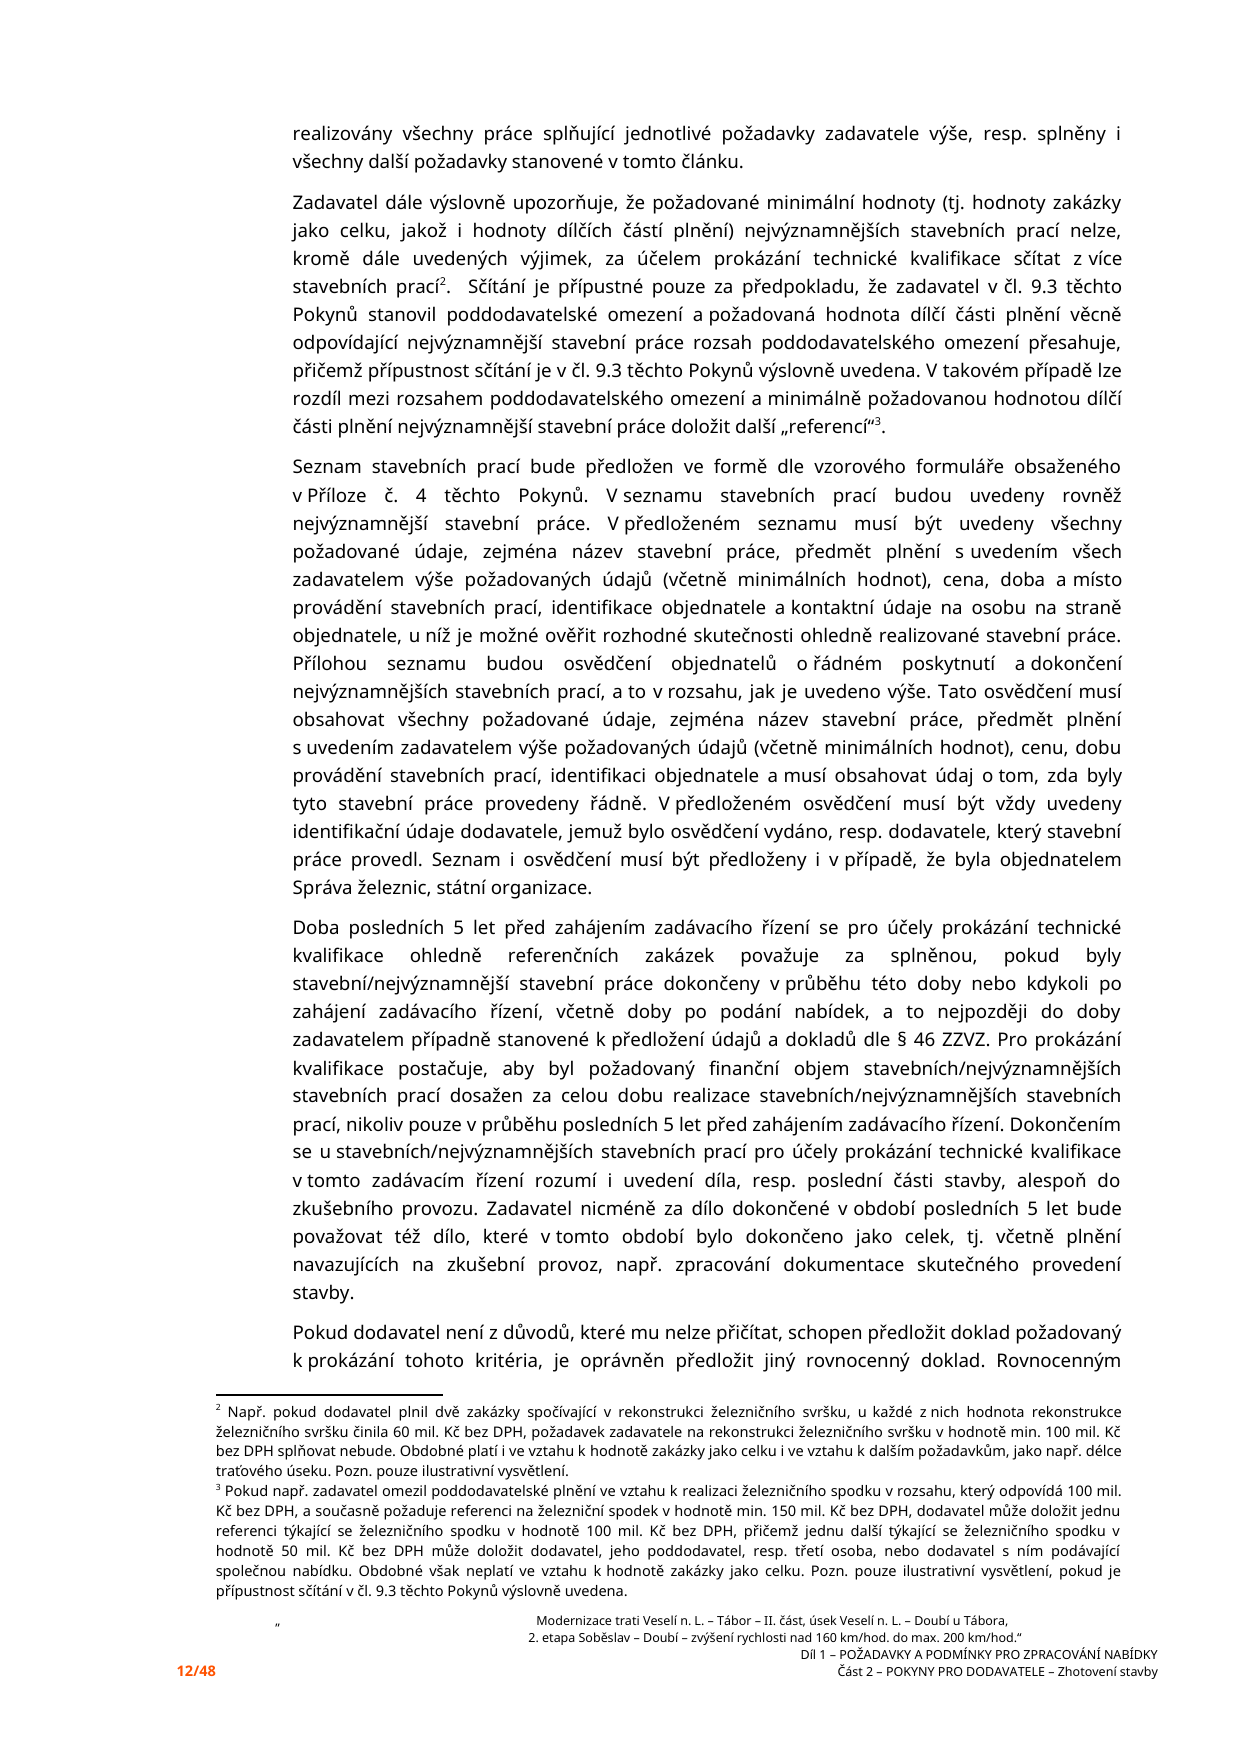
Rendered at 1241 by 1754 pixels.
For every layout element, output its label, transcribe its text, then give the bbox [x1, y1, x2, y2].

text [292, 1319, 1122, 1373]
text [292, 121, 1122, 174]
text Zadavatel dále výslovně upozorňuje, že požadované minimální hodnoty (tj. hodnoty zakázky jako celku, jakož i hodnoty dílčích částí plnění) nejvýznamnějších stavebních prací nelze, kromě dále uvedených výjimek, za účelem prokázání technické kvalifikace sčítat z více stavebních prací. Sčítání je přípustné pouze za předpokladu, že zadavatel v čl. 9.3 těchto Pokynů stanovil poddodavatelské omezení a požadovaná hodnota dílčí části plnění věcně odpovídající nejvýznamnější stavební práce rozsah poddodavatelského omezení přesahuje, přičemž přípustnost sčítání je v čl. 9.3 těchto Pokynů výslovně uvedena. V takovém případě lze rozdíl mezi rozsahem poddodavatelského omezení a minimálně požadovanou hodnotou dílčí části plnění nejvýznamnější stavební práce doložit další „referencí“. [292, 189, 1122, 439]
text Seznam stavebních prací bude předložen ve formě dle vzorového formuláře obsaženého v Příloze č. 4 těchto Pokynů. V seznamu stavebních prací budou uvedeny rovněž nejvýznamnější stavební práce. V předloženém seznamu musí být uvedeny všechny požadované údaje, zejména název stavební práce, předmět plnění s uvedením všech zadavatelem výše požadovaných údajů (včetně minimálních hodnot), cena, doba a místo provádění stavebních prací, identifikace objednatele a kontaktní údaje na osobu na straně objednatele, u níž je možné ověřit rozhodné skutečnosti ohledně realizované stavební práce. Přílohou seznamu budou osvědčení objednatelů o řádném poskytnutí a dokončení nejvýznamnějších stavebních prací, a to v rozsahu, jak je uvedeno výše. Tato osvědčení musí obsahovat všechny požadované údaje, zejména název stavební práce, předmět plnění s uvedením zadavatelem výše požadovaných údajů (včetně minimálních hodnot), cenu, dobu provádění stavebních prací, identifikaci objednatele a musí obsahovat údaj o tom, zda byly tyto stavební práce provedeny řádně. V předloženém osvědčení musí být vždy uvedeny identifikační údaje dodavatele, jemuž bylo osvědčení vydáno, resp. dodavatele, který stavební práce provedl. Seznam i osvědčení musí být předloženy i v případě, že byla objednatelem Správa železnic, státní organizace. [292, 454, 1122, 900]
text Doba posledních 5 let před zahájením zadávacího řízení se pro účely prokázání technické kvalifikace ohledně referenčních zakázek považuje za splněnou, pokud byly stavební/nejvýznamnější stavební práce dokončeny v průběhu této doby nebo kdykoli po zahájení zadávacího řízení, včetně doby po podání nabídek, a to nejpozději do doby zadavatelem případně stanovené k předložení údajů a dokladů dle § 46 ZZVZ. Pro prokázání kvalifikace postačuje, aby byl požadovaný finanční objem stavebních/nejvýznamnějších stavebních prací dosažen za celou dobu realizace stavebních/nejvýznamnějších stavebních prací, nikoliv pouze v průběhu posledních 5 let před zahájením zadávacího řízení. Dokončením se u stavebních/nejvýznamnějších stavebních prací pro účely prokázání technické kvalifikace v tomto zadávacím řízení rozumí i uvedení díla, resp. poslední části stavby, alespoň do zkušebního provozu. Zadavatel nicméně za dílo dokončené v období posledních 5 let bude považovat též dílo, které v tomto období bylo dokončeno jako celek, tj. včetně plnění navazujících na zkušební provoz, např. zpracování dokumentace skutečného provedení stavby. [292, 915, 1122, 1304]
